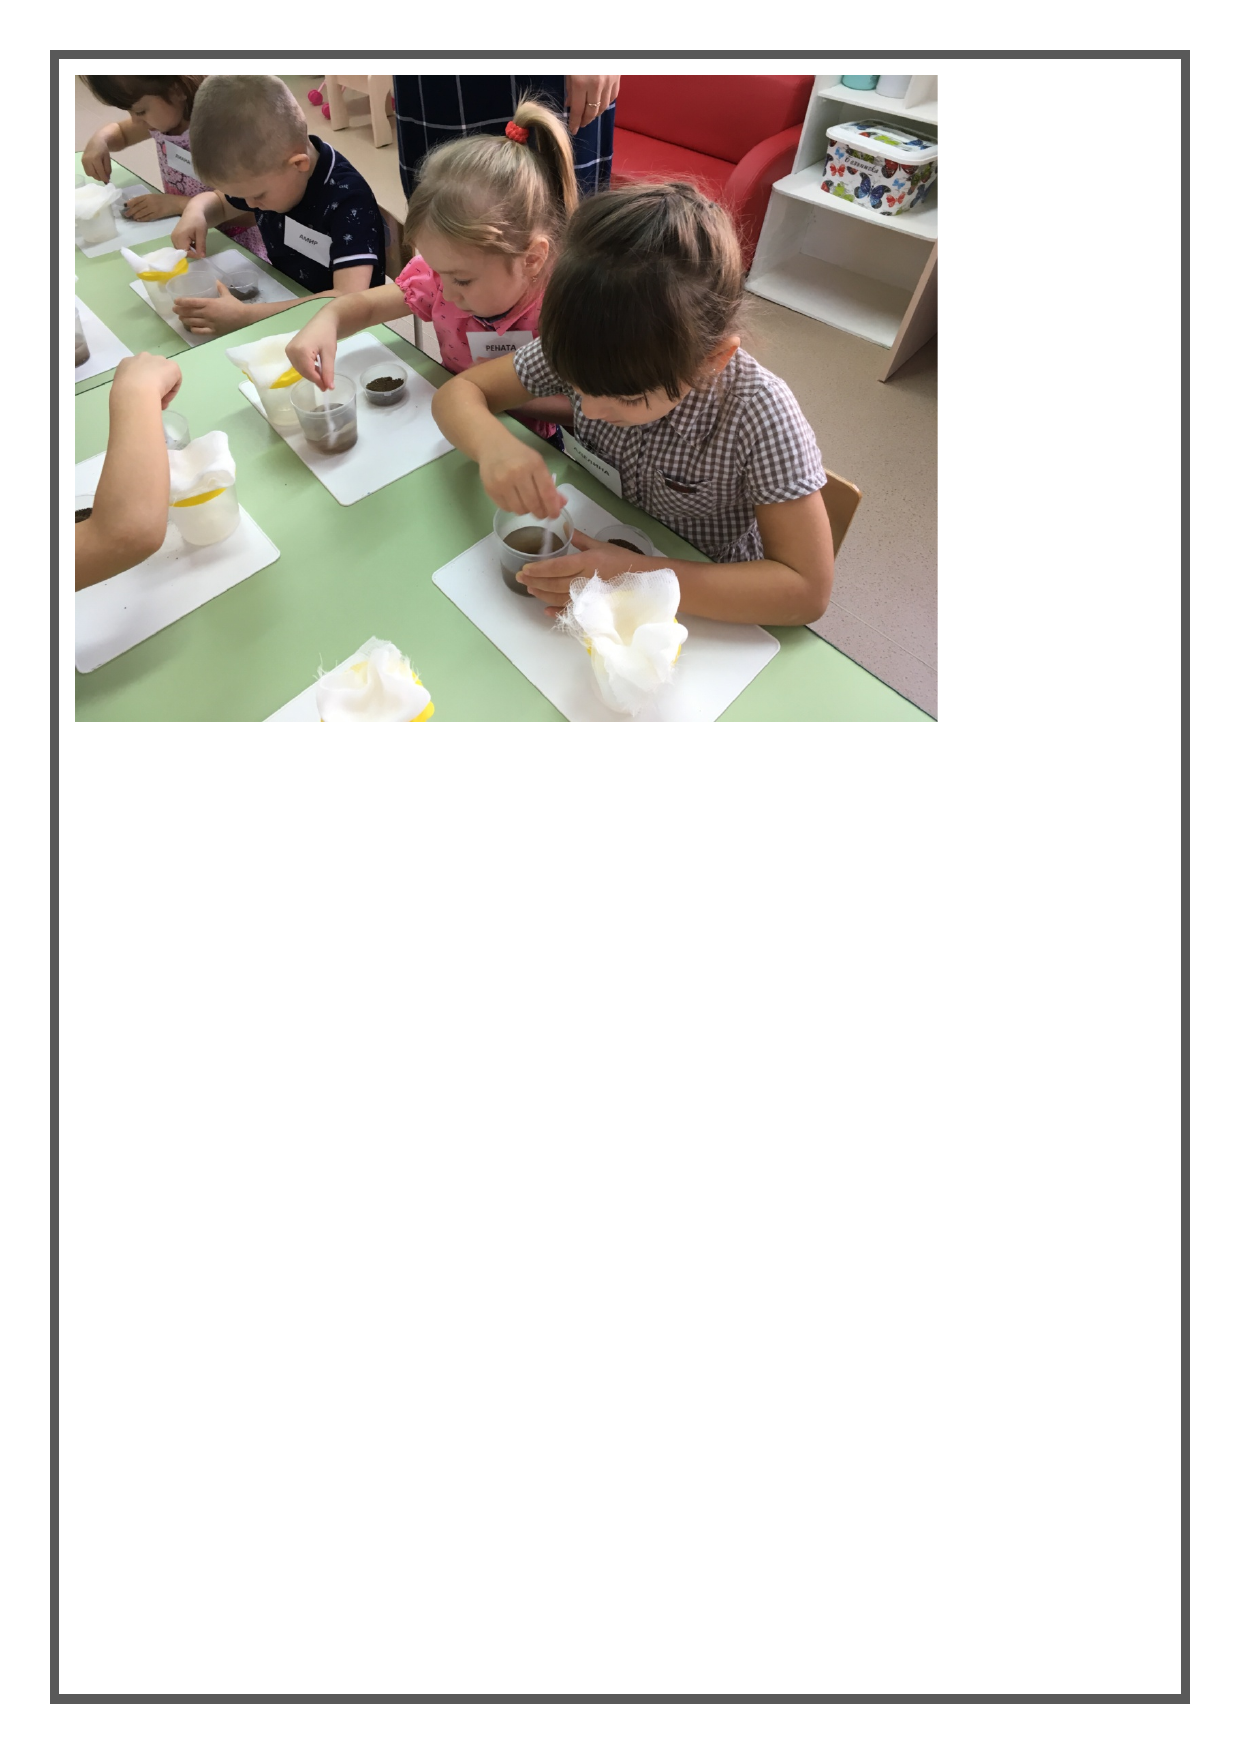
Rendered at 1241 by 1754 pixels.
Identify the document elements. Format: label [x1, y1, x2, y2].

picture [75, 75, 938, 722]
